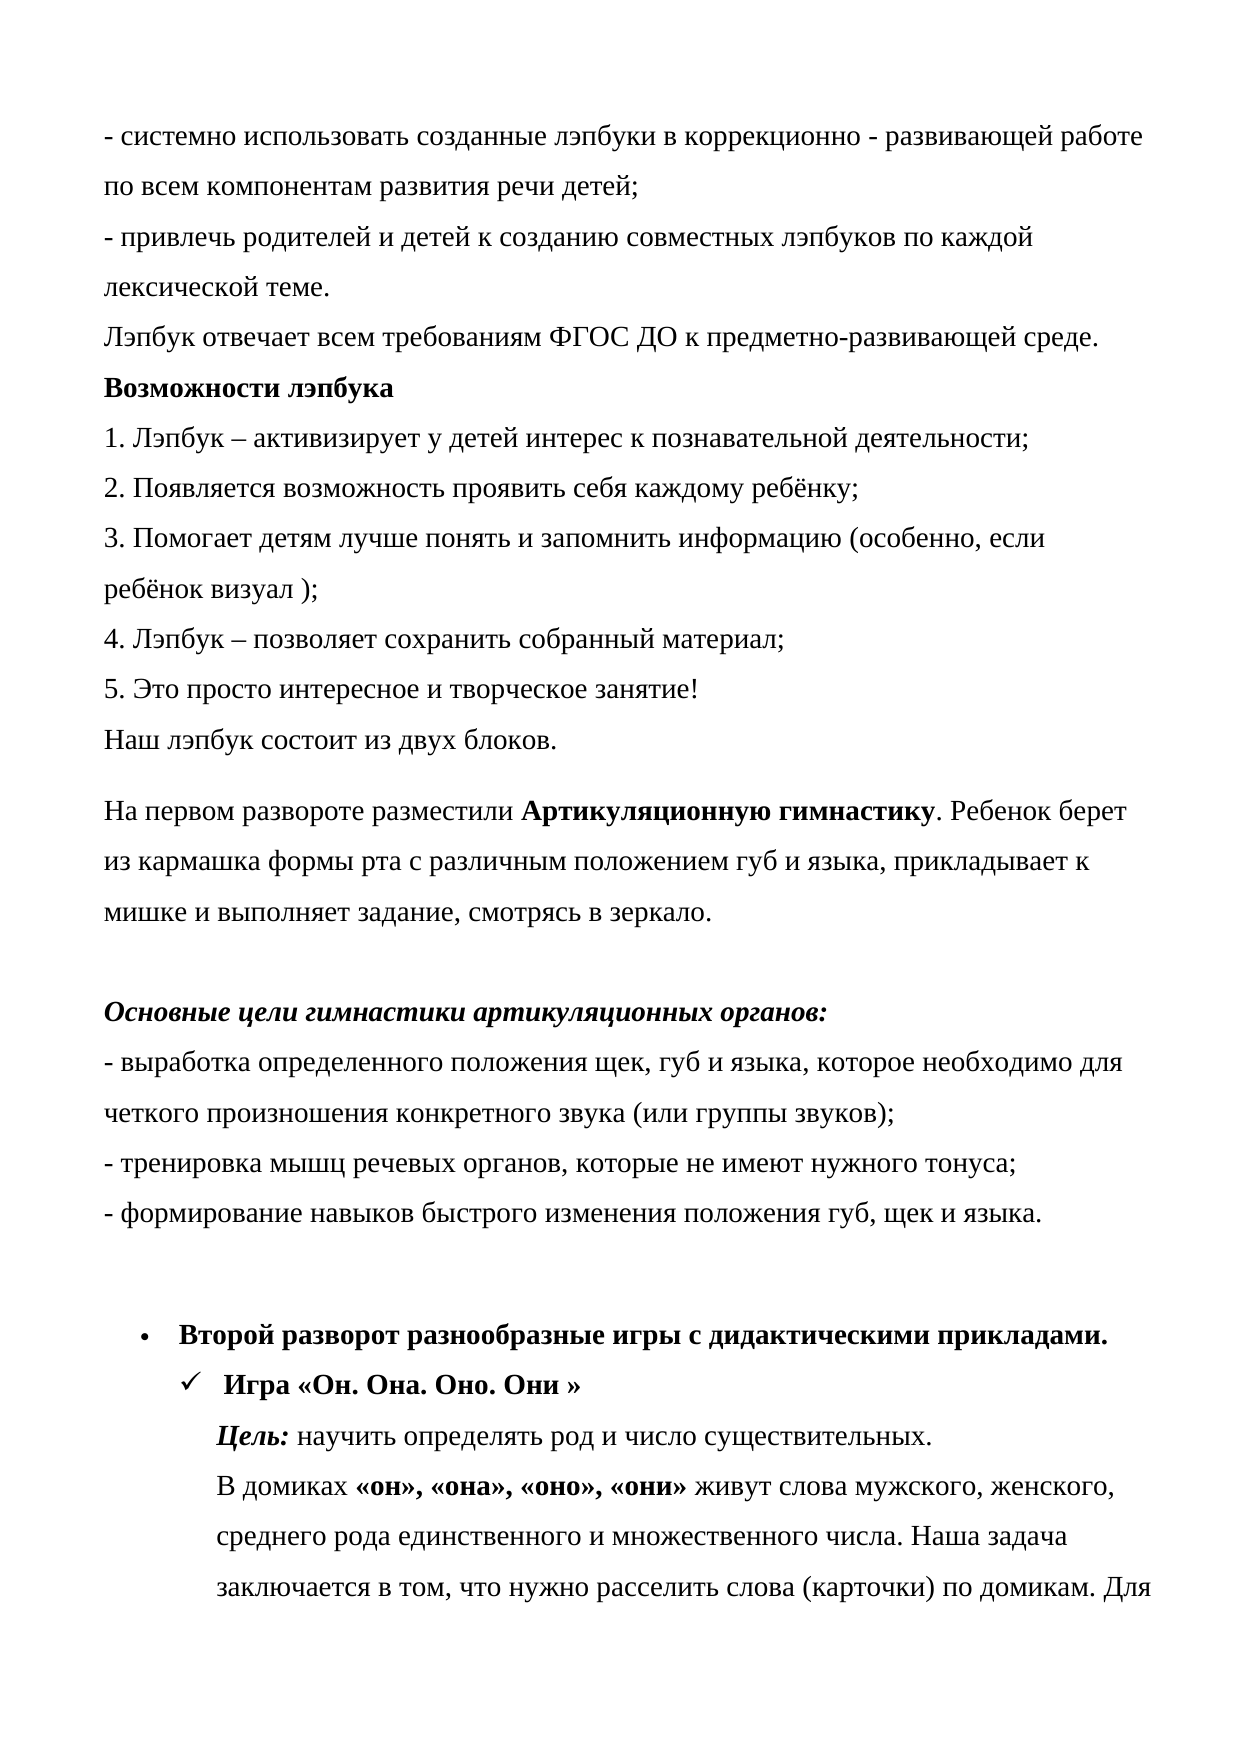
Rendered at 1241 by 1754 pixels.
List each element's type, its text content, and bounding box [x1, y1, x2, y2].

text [103, 118, 1152, 755]
text На первом развороте разместили Артикуляционную гимнастику. Ребенок берет из кармашка формы рта с различным положением губ и языка, прикладывает к мишке и выполняет задание, смотрясь в зеркало. Основные цели гимнастики артикуляционных органов: - выработка определенного положения щек, губ и языка, которое необходимо для четкого произношения конкретного звука (или группы звуков); - тренировка мышц речевых органов, которые не имеют нужного тонуса; - формирование навыков быстрого изменения положения губ, щек и языка. [103, 793, 1152, 1229]
list Второй разворот разнообразные игры с дидактическими прикладами. [141, 1317, 1152, 1351]
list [178, 1367, 1152, 1602]
